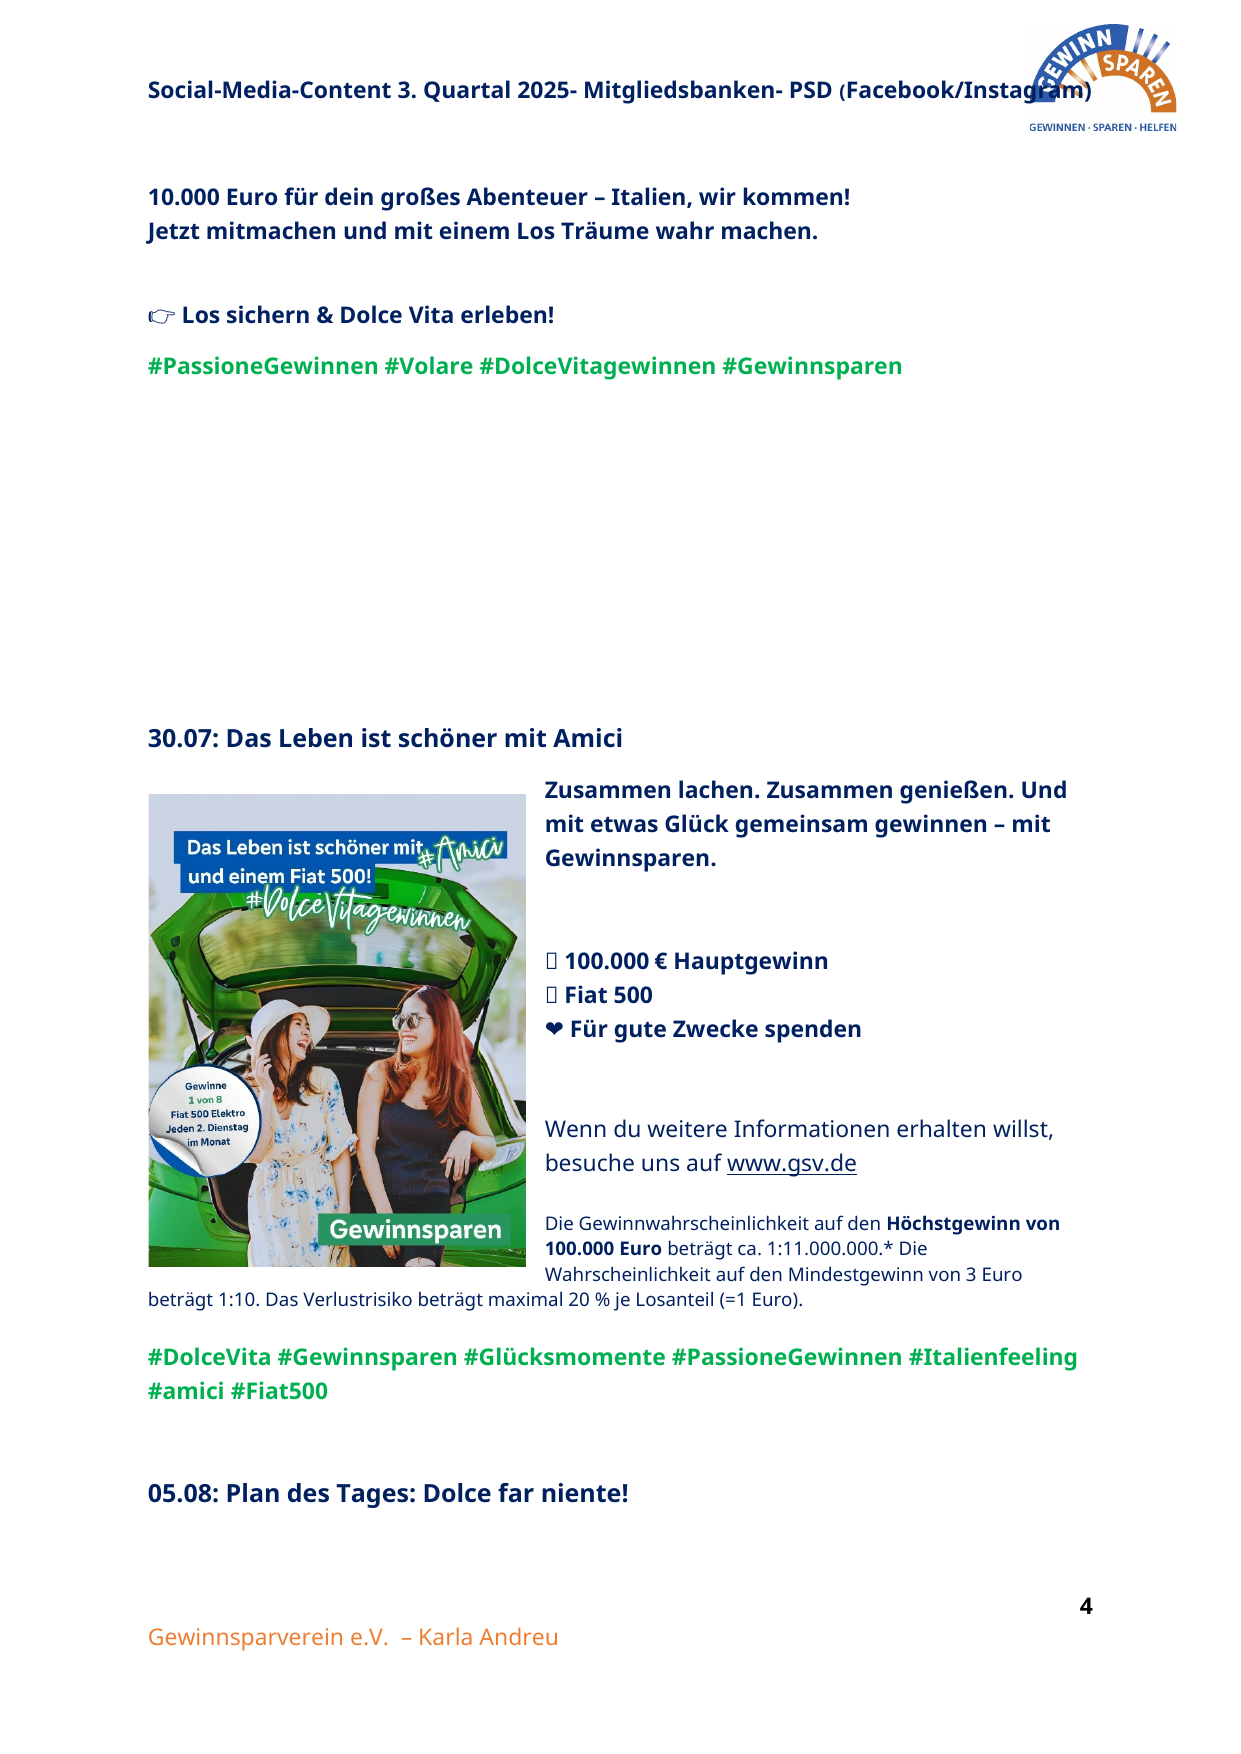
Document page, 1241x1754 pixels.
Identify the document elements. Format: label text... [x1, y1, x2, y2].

text Zusammen lachen. Zusammen genießen. Und mit etwas Glück gemeinsam gewinnen – mit Gewinnsparen. [148, 774, 1093, 873]
text Die Gewinnwahrscheinlichkeit auf den Höchstgewinn von 100.000 Euro beträgt ca. 1:11.000.000.* Die Wahrscheinlichkeit auf den Mindestgewinn von 3 Euro beträgt 1:10. Das Verlustrisiko beträgt maximal 20 % je Losanteil (=1 Euro). [148, 1210, 1093, 1312]
text 30.07: Das Leben ist schöner mit Amici [148, 721, 1093, 755]
text Wenn du weitere Informationen erhalten willst, besuche uns auf www.gsv.de [526, 1113, 1093, 1178]
text 10.000 Euro für dein großes Abenteuer – Italien, wir kommen! Jetzt mitmachen und mit einem Los Träume wahr machen. [148, 148, 1093, 246]
text 05.08: Plan des Tages: Dolce far niente! [148, 1476, 1093, 1510]
picture [148, 794, 526, 1267]
text 💶 100.000 € Hauptgewinn 🚗 Fiat 500 ❤️ Für gute Zwecke spenden [526, 892, 1093, 1044]
text #PassioneGewinnen #Volare #DolceVitagewinnen #Gewinnsparen [148, 350, 1093, 381]
text 👉 Los sichern & Dolce Vita erleben! [148, 266, 1093, 331]
picture [1029, 24, 1177, 131]
text #DolceVita #Gewinnsparen #Glücksmomente #PassioneGewinnen #Italienfeeling #amici #Fiat500 [148, 1341, 1093, 1406]
